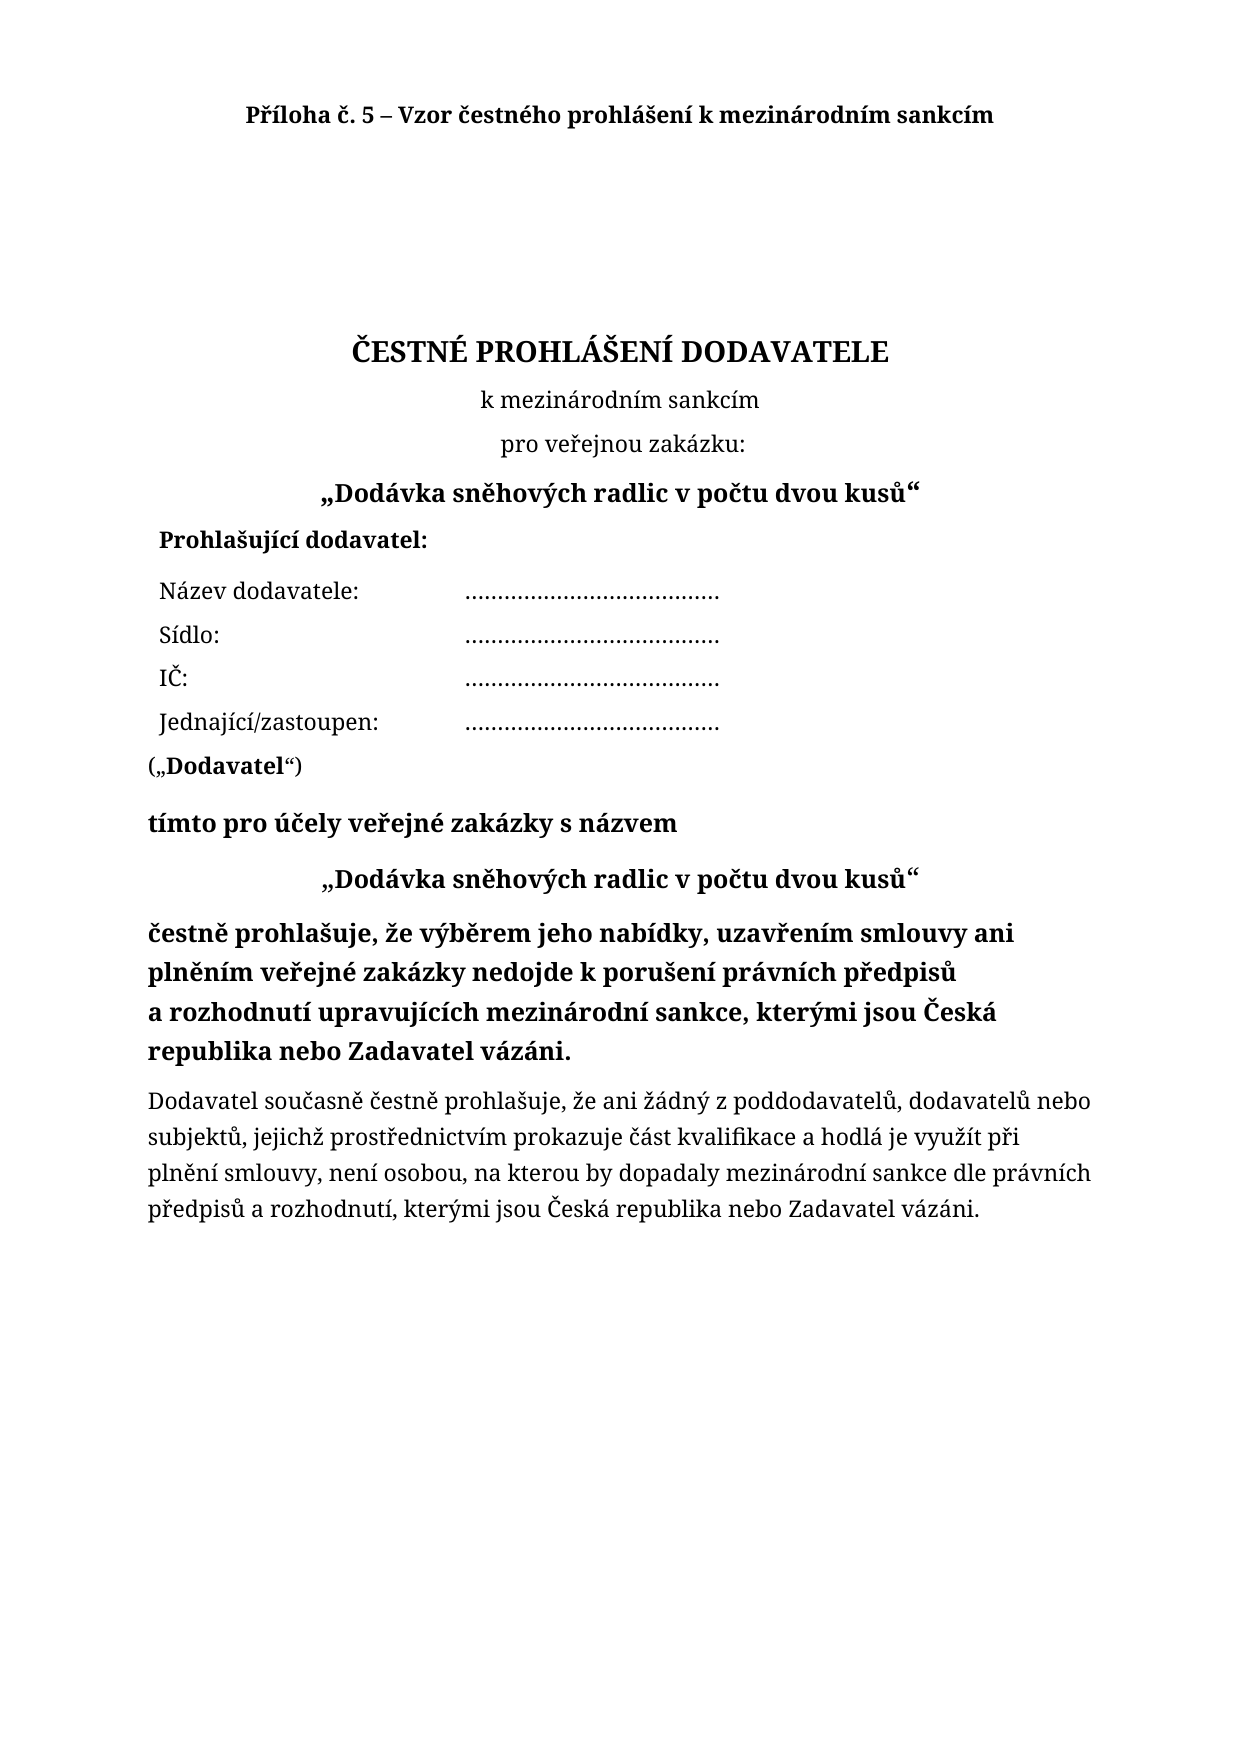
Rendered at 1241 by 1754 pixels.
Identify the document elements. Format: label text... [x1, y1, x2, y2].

text ČESTNÉ PROHLÁŠENÍ DODAVATELE [148, 332, 1093, 371]
text „Dodávka sněhových radlic v počtu dvou kusů“ [148, 471, 1093, 511]
table_cell ………………………………… [453, 563, 1093, 606]
table_cell Název dodavatele: [148, 563, 453, 606]
text pro veřejnou zakázku: [148, 428, 1093, 459]
table_header Prohlašující dodavatel: [148, 511, 1060, 562]
table_cell ………………………………… [453, 606, 1093, 650]
text Dodavatel současně čestně prohlašuje, že ani žádný z poddodavatelů, dodavatelů nebo subjektů, jejichž prostřednictvím prokazuje část kvalifikace a hodlá je využít při plnění smlouvy, není osobou, na kterou by dopadaly mezinárodní sankce dle právních předpisů a rozhodnutí, kterými jsou Česká republika nebo Zadavatel vázáni. [148, 1085, 1093, 1224]
table_cell Sídlo: [148, 606, 453, 650]
text k mezinárodním sankcím [148, 384, 1093, 415]
text tímto pro účely veřejné zakázky s názvem [148, 806, 1093, 840]
table_cell Jednající/zastoupen: [148, 694, 453, 737]
text čestně prohlašuje, že výběrem jeho nabídky, uzavřením smlouvy ani plněním veřejné zakázky nedojde k porušení právních předpisů a rozhodnutí upravujících mezinárodní sankce, kterými jsou Česká republika nebo Zadavatel vázáni. [148, 916, 1093, 1067]
table_cell ………………………………… [453, 650, 1093, 694]
text („Dodavatel“) [148, 750, 1093, 781]
text „Dodávka sněhových radlic v počtu dvou kusů“ [148, 858, 1093, 897]
table_cell IČ: [148, 650, 453, 694]
table_cell ………………………………… [453, 694, 1093, 737]
